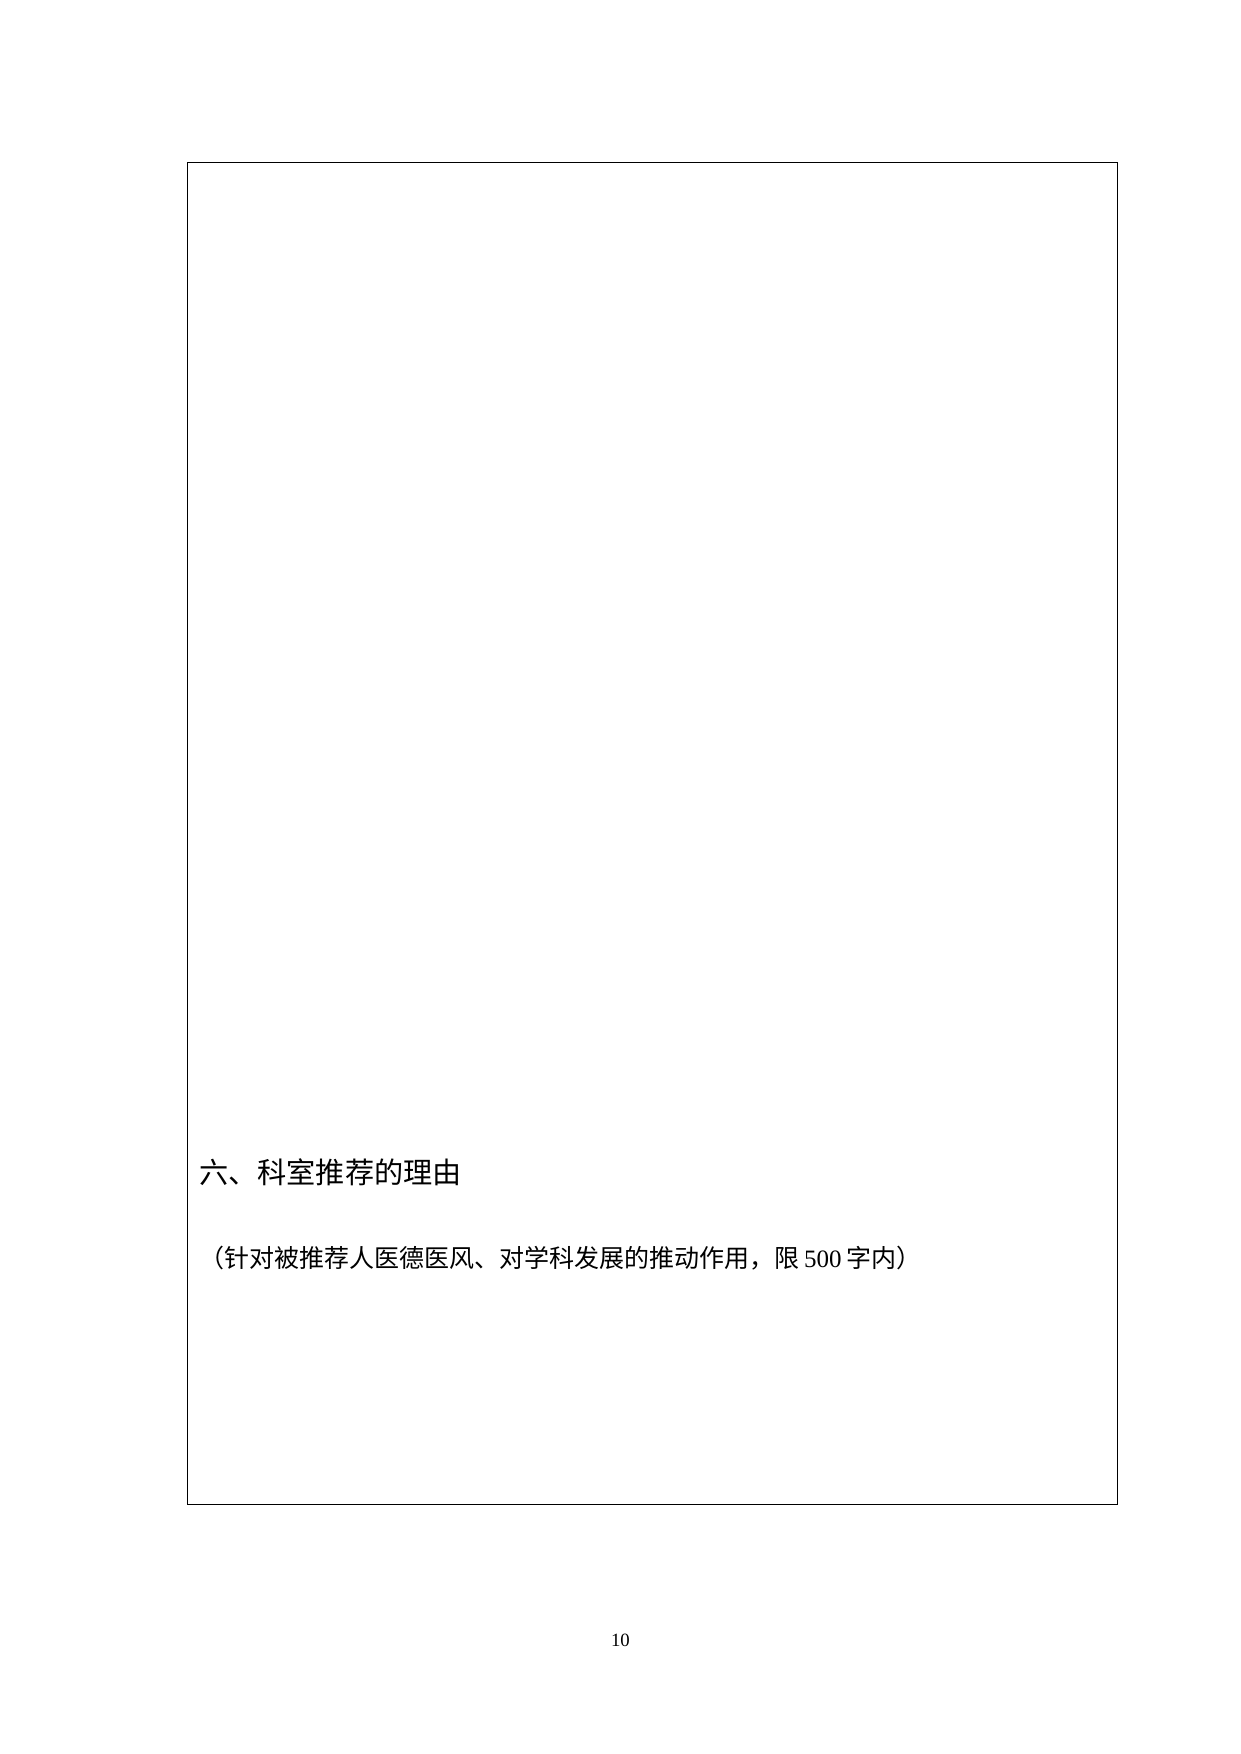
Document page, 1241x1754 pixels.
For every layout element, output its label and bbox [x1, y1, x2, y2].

table_header [188, 163, 1117, 1504]
